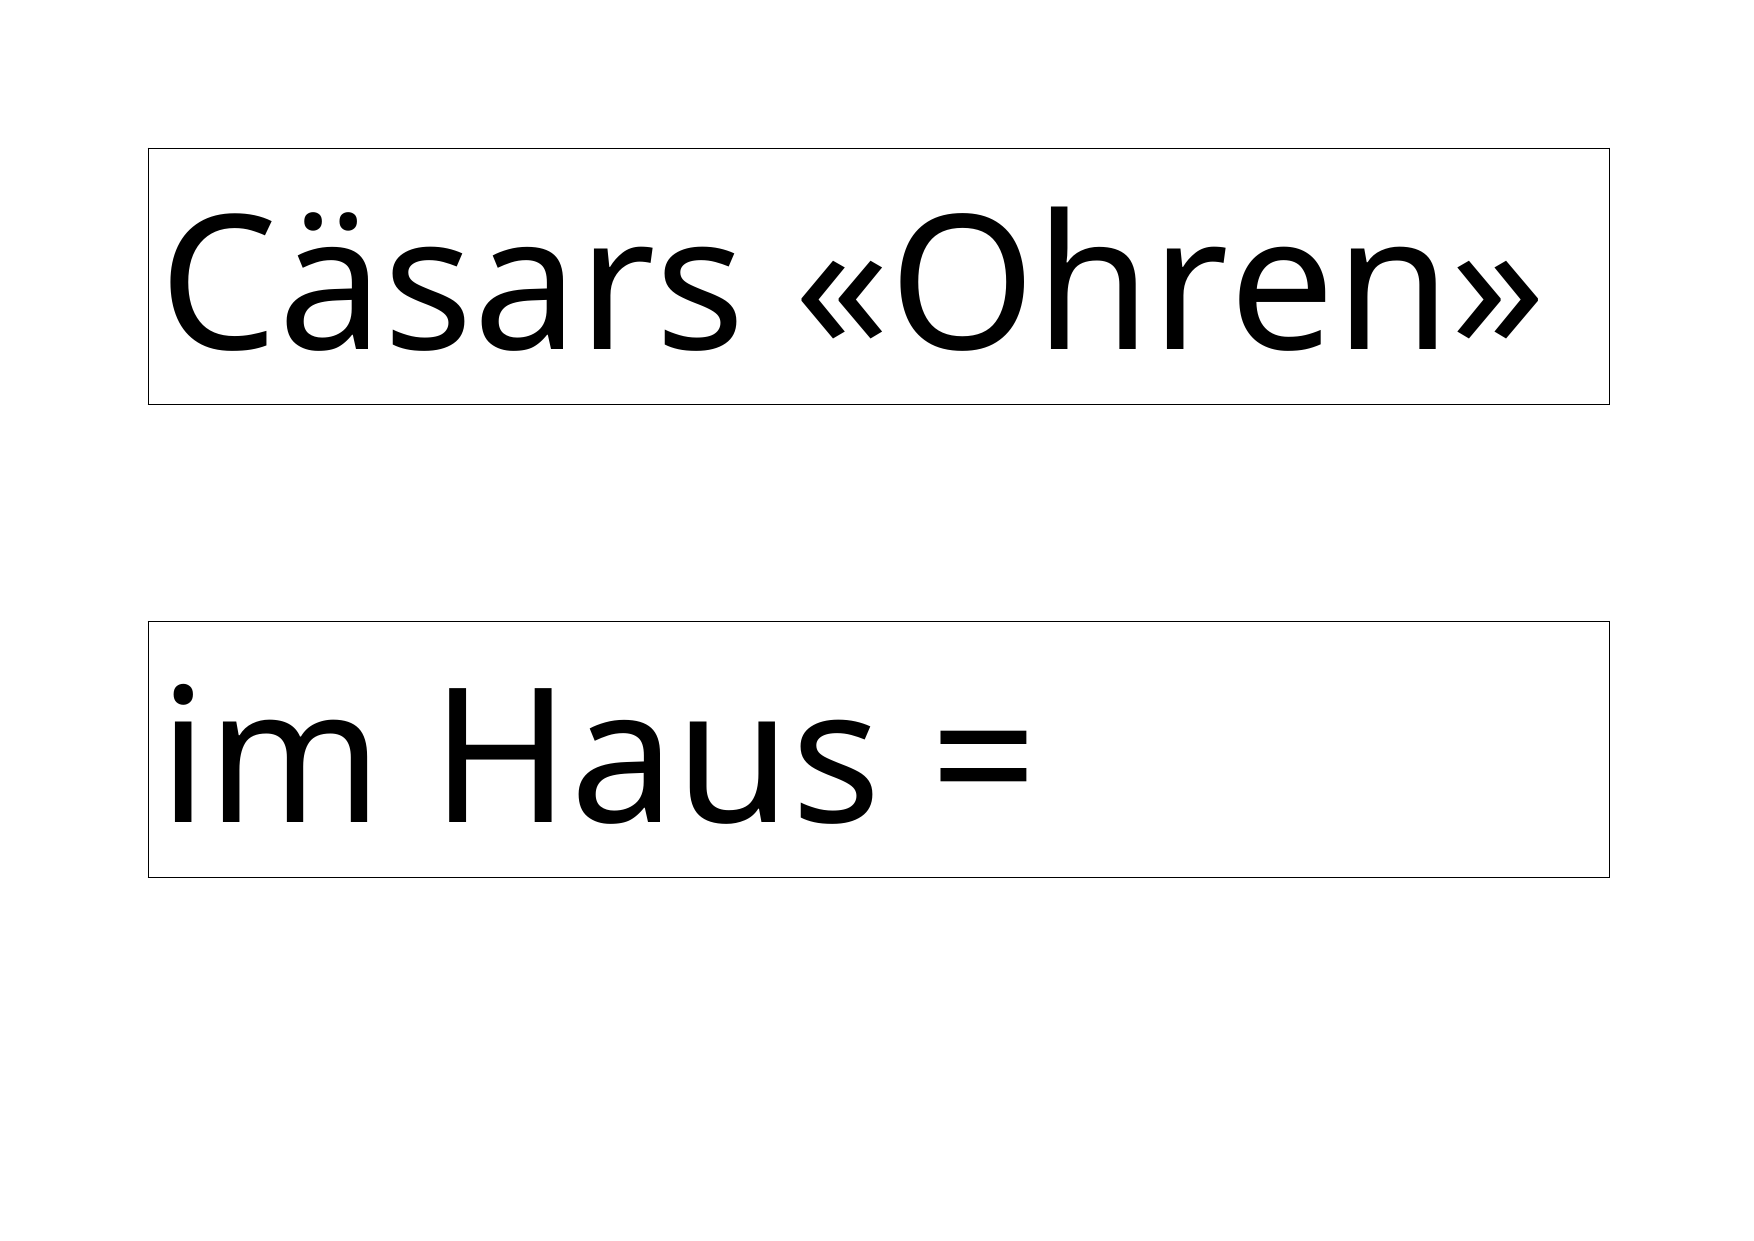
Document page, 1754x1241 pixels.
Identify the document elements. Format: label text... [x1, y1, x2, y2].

table_cell Cäsars «Ohren» [149, 149, 1609, 404]
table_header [149, 622, 1609, 877]
